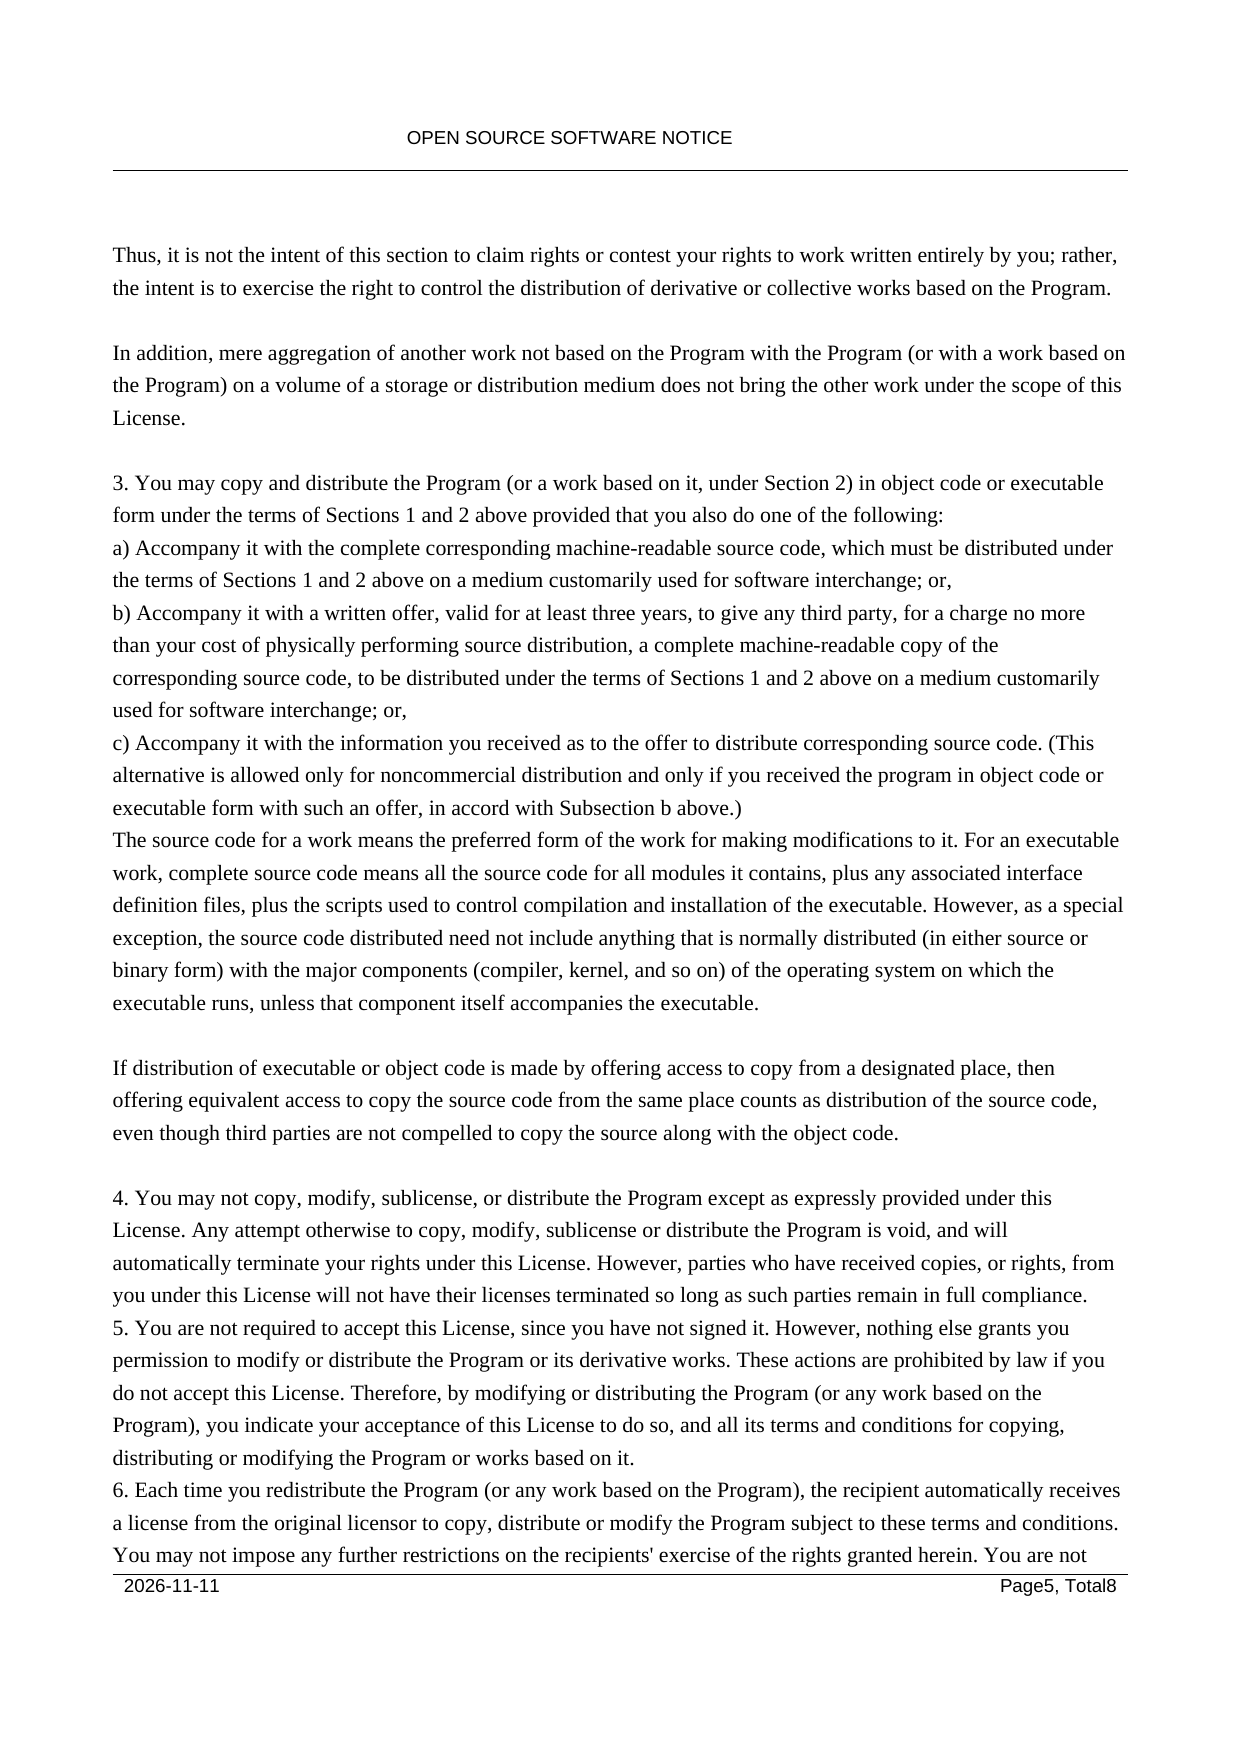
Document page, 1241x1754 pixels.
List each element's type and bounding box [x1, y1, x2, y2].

text [112, 206, 1128, 1571]
